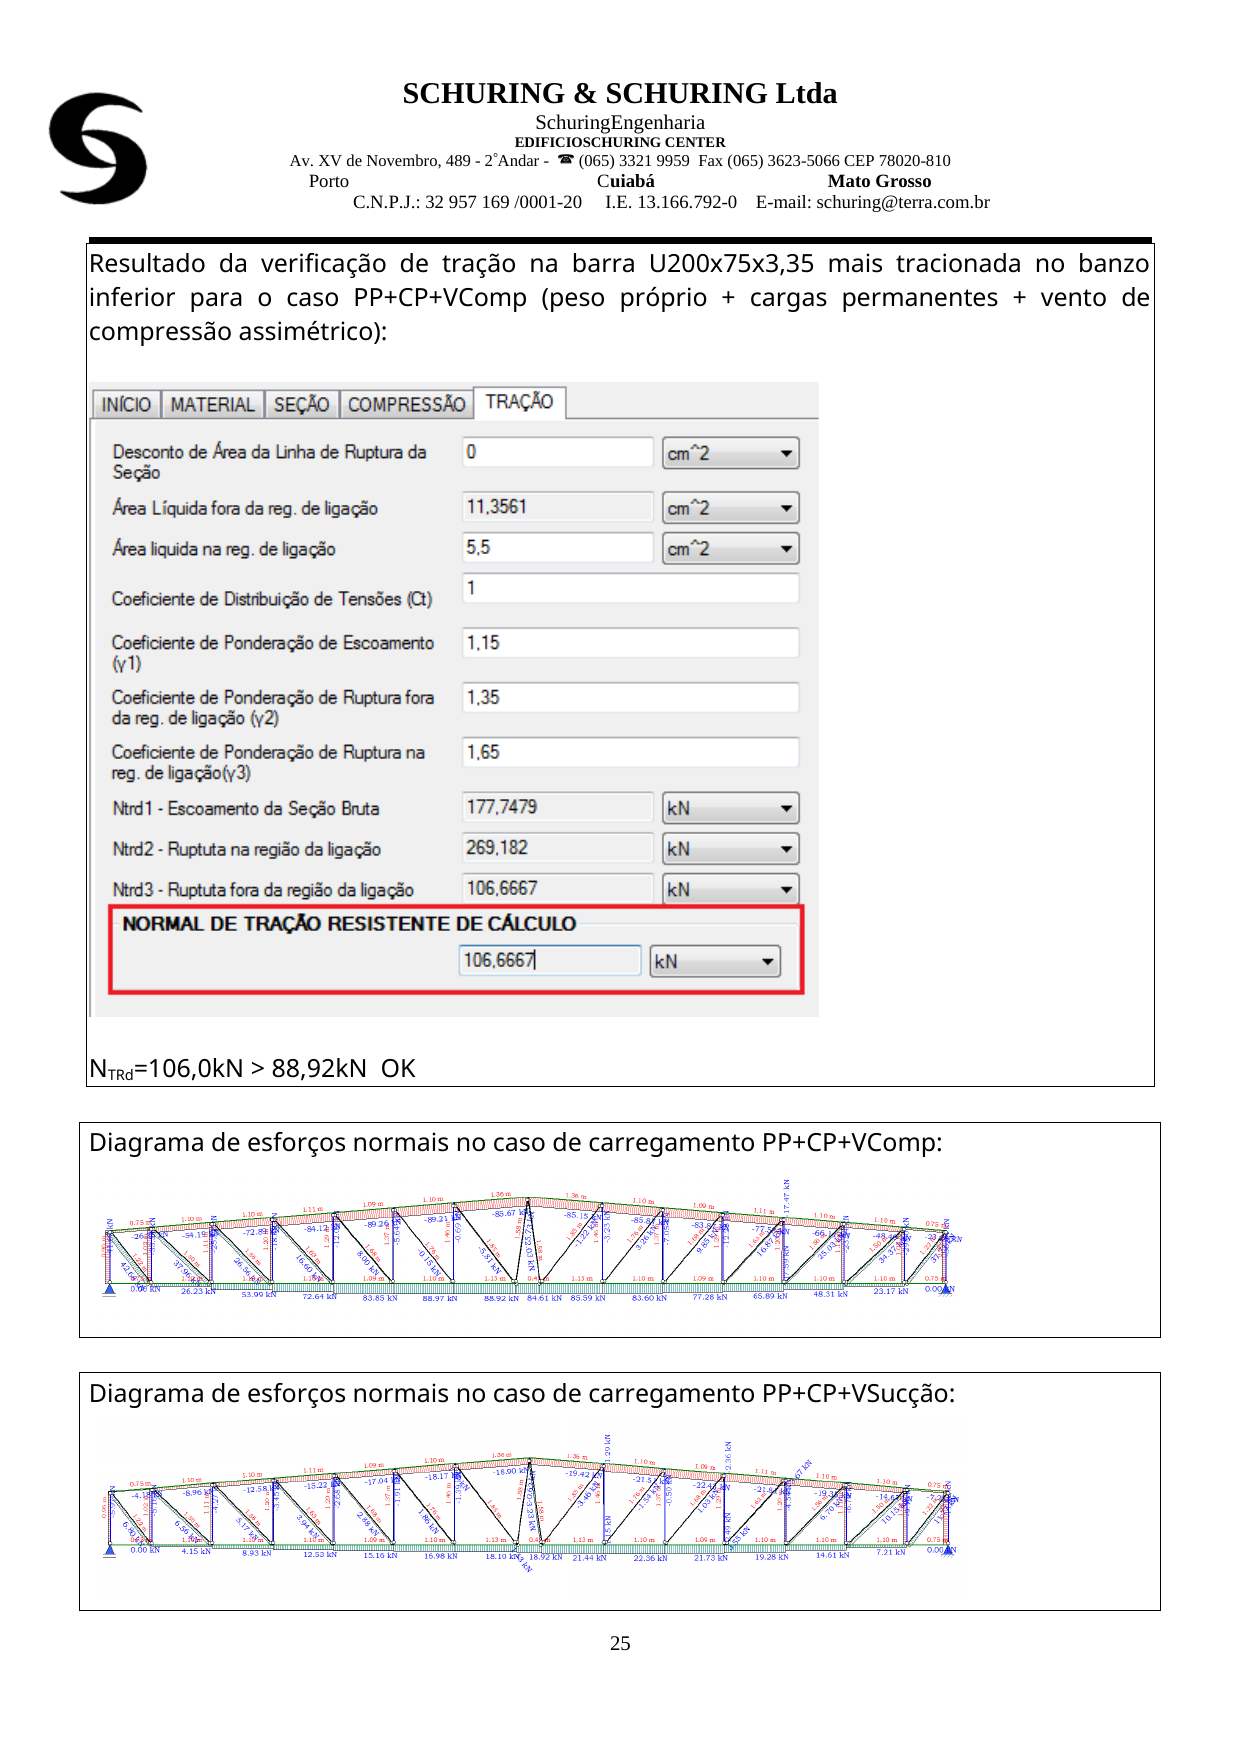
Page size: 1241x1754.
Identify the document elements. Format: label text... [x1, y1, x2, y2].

picture [88, 1409, 974, 1609]
text Diagrama de esforços normais no caso de carregamento PP+CP+VComp: [80, 1123, 1160, 1159]
text NTRd=106,0kN > 88,92kN OK [87, 1047, 1154, 1086]
text Resultado da verificação de tração na barra U200x75x3,35 mais tracionada no banzo inferior para o caso PP+CP+VComp (peso próprio + cargas permanentes + vento de compressão assimétrico): [87, 244, 1154, 348]
picture [88, 382, 819, 1017]
picture [88, 1158, 974, 1336]
